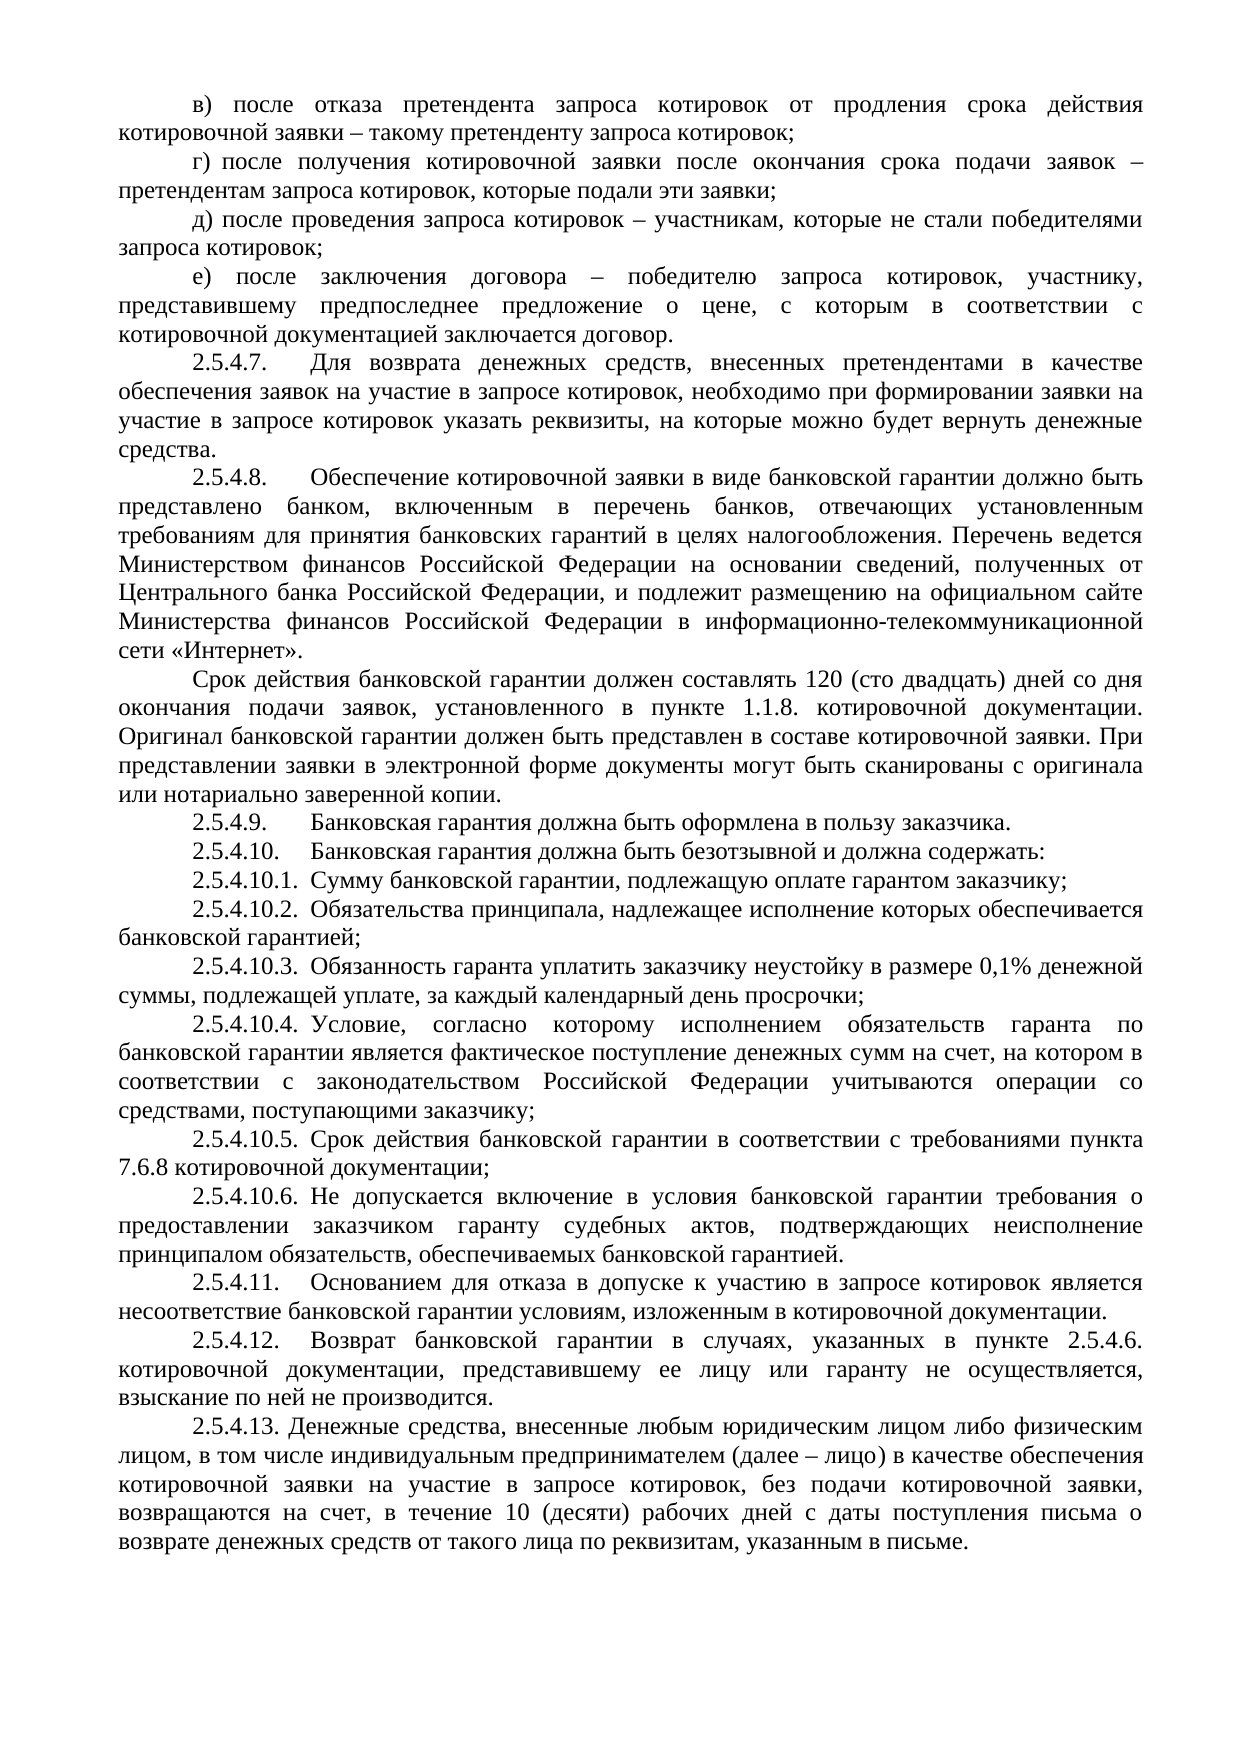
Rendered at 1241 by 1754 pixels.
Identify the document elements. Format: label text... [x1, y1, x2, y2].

text Срок действия банковской гарантии должен составлять 120 (сто двадцать) дней со дня окончания подачи заявок, установленного в пункте 1.1.8. котировочной документации. Оригинал банковской гарантии должен быть представлен в составе котировочной заявки. При представлении заявки в электронной форме документы могут быть сканированы с оригинала или нотариально заверенной копии. [118, 664, 1144, 807]
text 2.5.4.10.6. Не допускается включение в условия банковской гарантии требования о предоставлении заказчиком гаранту судебных актов, подтверждающих неисполнение принципалом обязательств, обеспечиваемых банковской гарантией. [118, 1181, 1144, 1267]
text г) после получения котировочной заявки после окончания срока подачи заявок – претендентам запроса котировок, которые подали эти заявки; [118, 146, 1144, 204]
text 2.5.4.12. Возврат банковской гарантии в случаях, указанных в пункте 2.5.4.6. котировочной документации, представившему ее лицу или гаранту не осуществляется, взыскание по ней не производится. [118, 1325, 1144, 1411]
text 2.5.4.9. Банковская гарантия должна быть оформлена в пользу заказчика. [118, 807, 1144, 836]
text 2.5.4.11. Основанием для отказа в допуске к участию в запросе котировок является несоответствие банковской гарантии условиям, изложенным в котировочной документации. [118, 1267, 1144, 1325]
text 2.5.4.10. Банковская гарантия должна быть безотзывной и должна содержать: [118, 836, 1144, 865]
text 2.5.4.10.3. Обязанность гаранта уплатить заказчику неустойку в размере 0,1% денежной суммы, подлежащей уплате, за каждый календарный день просрочки; [118, 951, 1144, 1009]
text 2.5.4.10.4. Условие, согласно которому исполнением обязательств гаранта по банковской гарантии является фактическое поступление денежных сумм на счет, на котором в соответствии с законодательством Российской Федерации учитываются операции со средствами, поступающими заказчику; [118, 1009, 1144, 1124]
text е) после заключения договора – победителю запроса котировок, участнику, представившему предпоследнее предложение о цене, с которым в соответствии с котировочной документацией заключается договор. [118, 261, 1144, 347]
text д) после проведения запроса котировок – участникам, которые не стали победителями запроса котировок; [118, 204, 1144, 261]
text в) после отказа претендента запроса котировок от продления срока действия котировочной заявки – такому претенденту запроса котировок; [118, 89, 1144, 146]
text 2.5.4.13. Денежные средства, внесенные любым юридическим лицом либо физическим лицом, в том числе индивидуальным предпринимателем (далее – лицо) в качестве обеспечения котировочной заявки на участие в запросе котировок, без подачи котировочной заявки, возвращаются на счет, в течение 10 (десяти) рабочих дней с даты поступления письма о возврате денежных средств от такого лица по реквизитам, указанным в письме. [118, 1411, 1144, 1555]
text 2.5.4.10.5. Срок действия банковской гарантии в соответствии с требованиями пункта 7.6.8 котировочной документации; [118, 1124, 1144, 1181]
text 2.5.4.10.2. Обязательства принципала, надлежащее исполнение которых обеспечивается банковской гарантией; [118, 894, 1144, 951]
text 2.5.4.7. Для возврата денежных средств, внесенных претендентами в качестве обеспечения заявок на участие в запросе котировок, необходимо при формировании заявки на участие в запросе котировок указать реквизиты, на которые можно будет вернуть денежные средства. [118, 347, 1144, 462]
text 2.5.4.10.1. Сумму банковской гарантии, подлежащую оплате гарантом заказчику; [118, 865, 1144, 894]
text 2.5.4.8. Обеспечение котировочной заявки в виде банковской гарантии должно быть представлено банком, включенным в перечень банков, отвечающих установленным требованиям для принятия банковских гарантий в целях налогообложения. Перечень ведется Министерством финансов Российской Федерации на основании сведений, полученных от Центрального банка Российской Федерации, и подлежит размещению на официальном сайте Министерства финансов Российской Федерации в информационно-телекоммуникационной сети «Интернет». [118, 462, 1144, 664]
